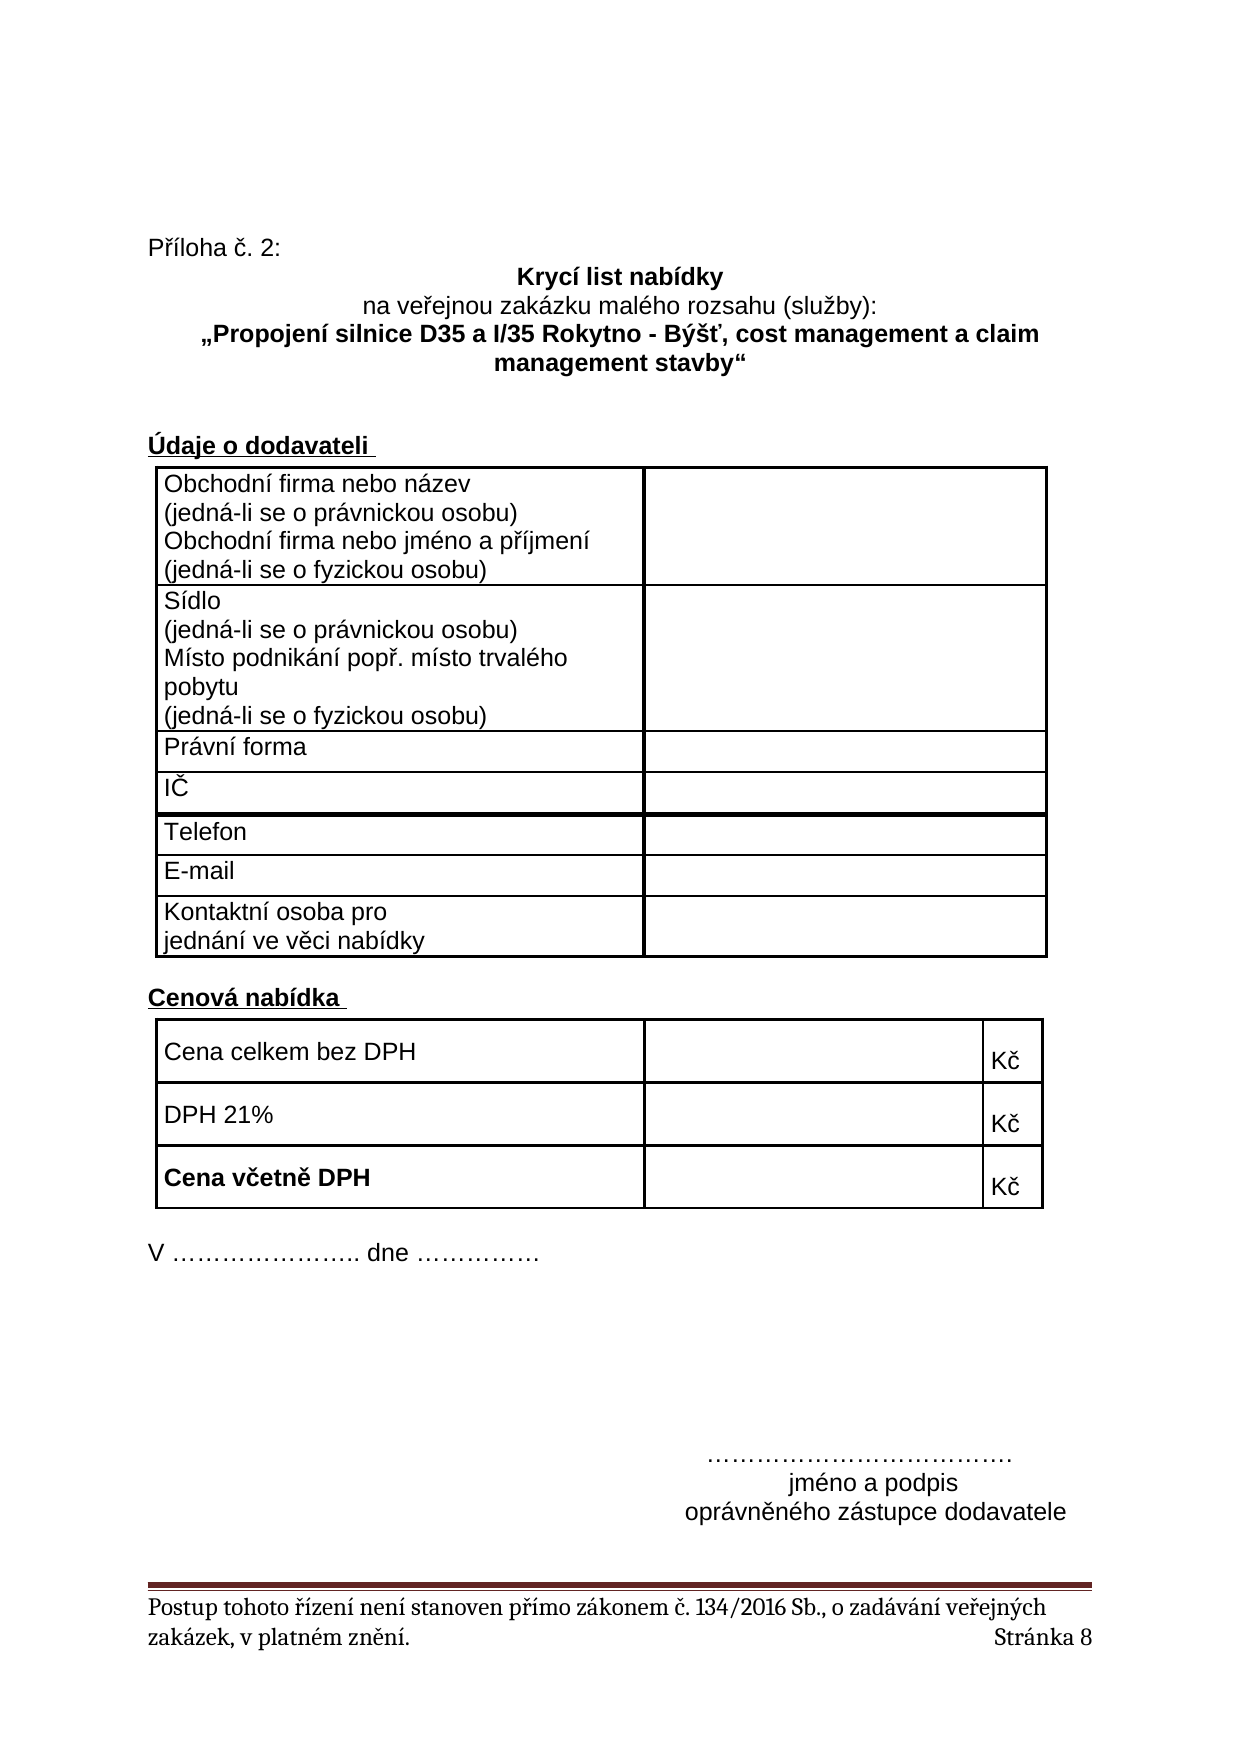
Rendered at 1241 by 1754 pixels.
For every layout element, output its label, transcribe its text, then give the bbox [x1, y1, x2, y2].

table_cell [646, 1084, 982, 1144]
table_cell DPH 21% [158, 1084, 643, 1144]
text V ………………….. dne …………… [148, 1238, 1092, 1267]
table_cell Sídlo (jedná-li se o právnickou osobu) Místo podnikání popř. místo trvalého pobytu (jedná-li se o fyzickou osobu) [158, 586, 642, 729]
table_header [646, 469, 1045, 584]
table_header Cena celkem bez DPH [158, 1021, 643, 1081]
text na veřejnou zakázku malého rozsahu (služby): [148, 291, 1092, 319]
table_header [646, 1021, 982, 1081]
table_cell [646, 856, 1045, 895]
table_cell [646, 586, 1045, 729]
subtitle Údaje o dodavateli [148, 431, 1092, 459]
text Krycí list nabídky [148, 262, 1092, 291]
table_cell [646, 773, 1045, 812]
text „Propojení silnice D35 a I/35 Rokytno - Býšť, cost management a claim management stavby“ [148, 319, 1092, 377]
text oprávněného zástupce dodavatele [590, 1497, 1092, 1525]
text ………………………………. [664, 1439, 1092, 1468]
table_cell Právní forma [158, 732, 642, 771]
table_cell E-mail [158, 856, 642, 895]
table_cell Kč [984, 1147, 1041, 1207]
table_cell [646, 1147, 982, 1207]
table_cell Kontaktní osoba pro jednání ve věci nabídky [158, 897, 642, 954]
table_cell [646, 732, 1045, 771]
text jméno a podpis [590, 1468, 1092, 1497]
table_cell [646, 897, 1045, 954]
subtitle Cenová nabídka [148, 983, 1092, 1011]
table_cell [646, 817, 1045, 854]
table_cell Cena včetně DPH [158, 1147, 643, 1207]
text Příloha č. 2: [148, 233, 1092, 262]
table_cell Telefon [158, 817, 642, 854]
table_header Kč [984, 1021, 1041, 1081]
table_header Obchodní firma nebo název (jedná-li se o právnickou osobu) Obchodní firma nebo jméno a příjmení (jedná-li se o fyzickou osobu) [158, 469, 642, 584]
table_cell Kč [984, 1084, 1041, 1144]
table_cell IČ [158, 773, 642, 812]
